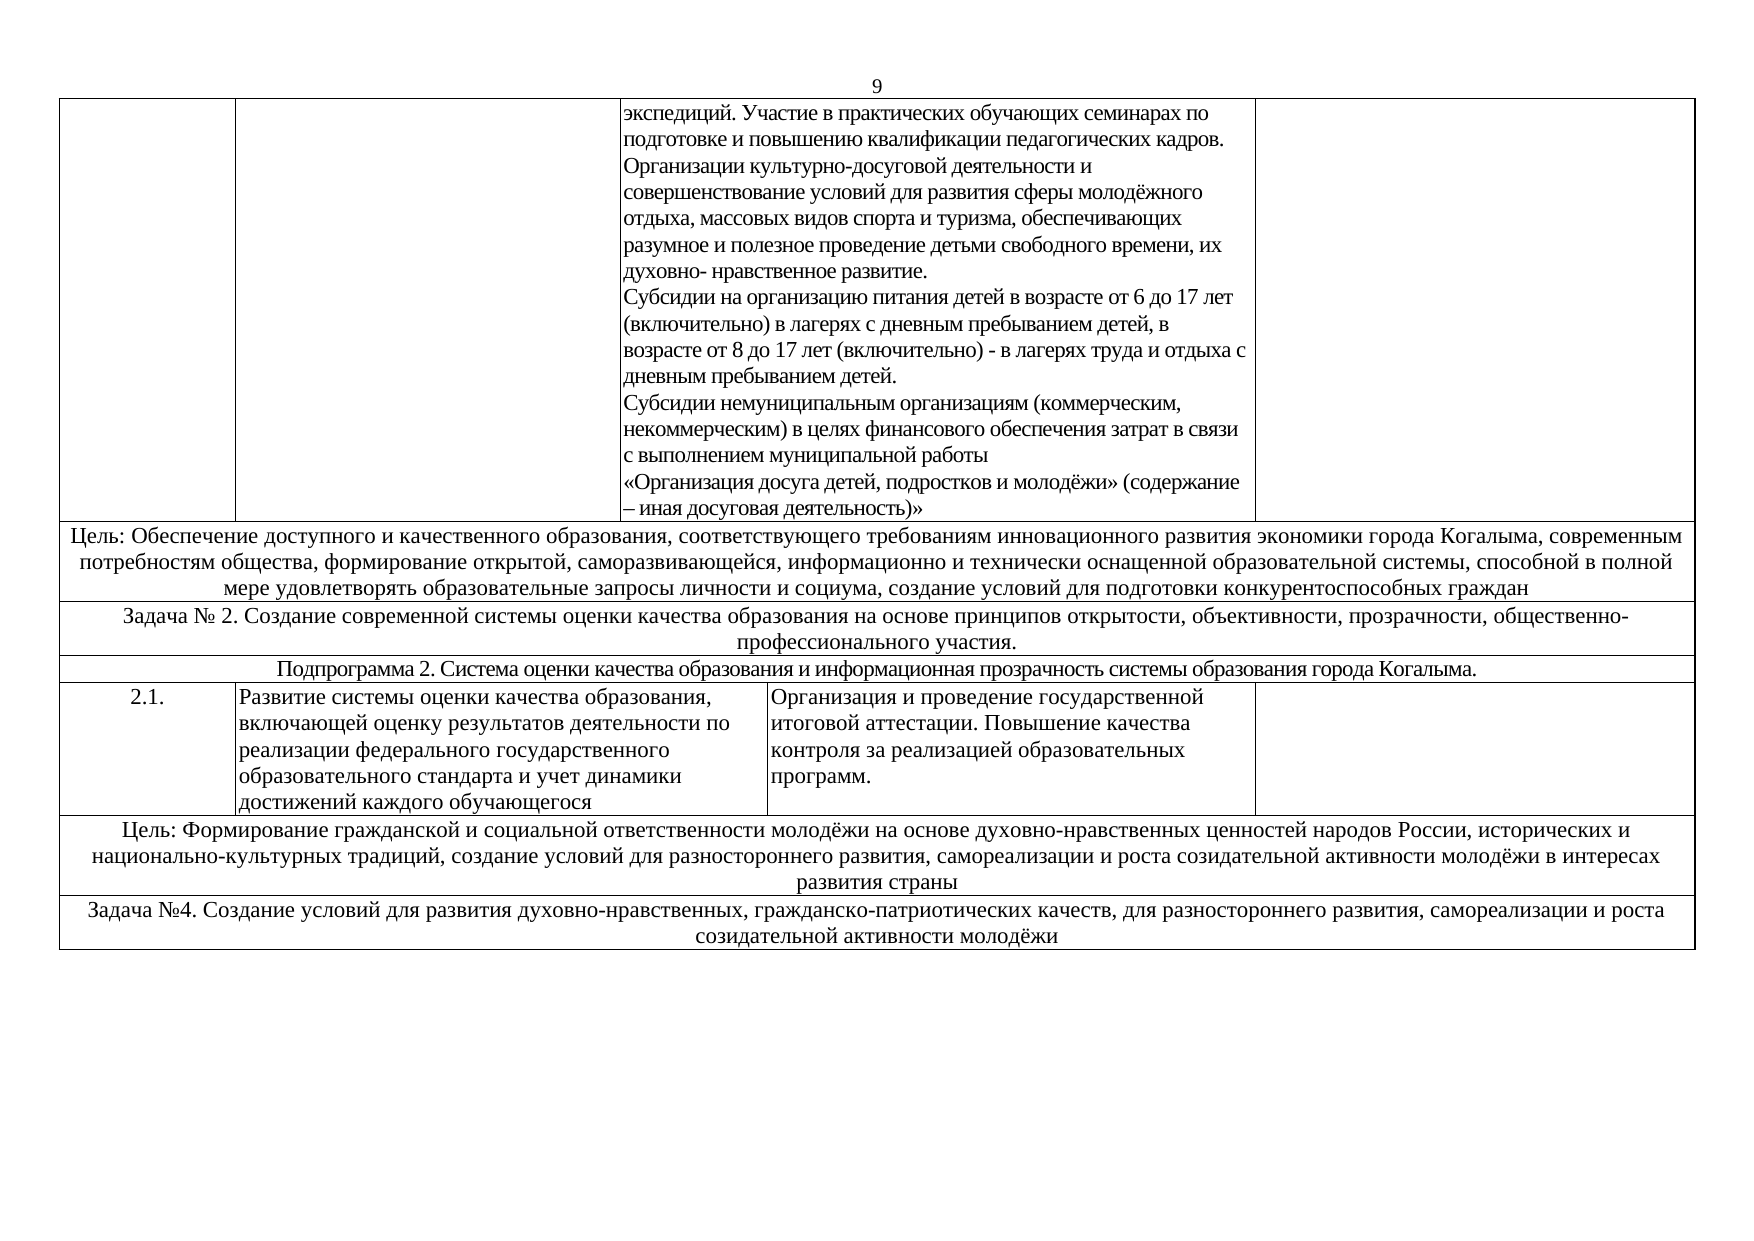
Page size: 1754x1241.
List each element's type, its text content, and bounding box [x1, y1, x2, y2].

table_header экспедиций. Участие в практических обучающих семинарах по подготовке и повышению квалификации педагогических кадров. Организации культурно-досуговой деятельности и совершенствование условий для развития сферы молодёжного отдыха, массовых видов спорта и туризма, обеспечивающих разумное и полезное проведение детьми свободного времени, их духовно- нравственное развитие. Субсидии на организацию питания детей в возрасте от 6 до 17 лет (включительно) в лагерях с дневным пребыванием детей, в возрасте от 8 до 17 лет (включительно) - в лагерях труда и отдыха с дневным пребыванием детей. Субсидии немуниципальным организациям (коммерческим, некоммерческим) в целях финансового обеспечения затрат в связи с выполнением муниципальной работы «Организация досуга детей, подростков и молодёжи» (содержание – иная досуговая деятельность)» [621, 99, 1255, 521]
table_header [1256, 99, 1694, 521]
table_cell Подпрограмма 2. Система оценки качества образования и информационная прозрачность системы образования города Когалыма. [60, 656, 1694, 682]
table_cell Развитие системы оценки качества образования, включающей оценку результатов деятельности по реализации федерального государственного образовательного стандарта и учет динамики достижений каждого обучающегося [236, 683, 767, 815]
table_cell [1256, 683, 1694, 815]
table_cell Организация и проведение государственной итоговой аттестации. Повышение качества контроля за реализацией образовательных программ. [768, 683, 1255, 815]
table_header [236, 99, 620, 521]
table_cell Цель: Обеспечение доступного и качественного образования, соответствующего требованиям инновационного развития экономики города Когалыма, современным потребностям общества, формирование открытой, саморазвивающейся, информационно и технически оснащенной образовательной системы, способной в полной мере удовлетворять образовательные запросы личности и социума, создание условий для подготовки конкурентоспособных граждан [60, 522, 1694, 601]
table_cell Задача №4. Создание условий для развития духовно-нравственных, гражданско-патриотических качеств, для разностороннего развития, самореализации и роста созидательной активности молодёжи [60, 896, 1694, 948]
table_cell Задача № 2. Создание современной системы оценки качества образования на основе принципов открытости, объективности, прозрачности, общественно-профессионального участия. [60, 602, 1694, 654]
table_header [60, 99, 235, 521]
table_cell Цель: Формирование гражданской и социальной ответственности молодёжи на основе духовно-нравственных ценностей народов России, исторических и национально-культурных традиций, создание условий для разностороннего развития, самореализации и роста созидательной активности молодёжи в интересах развития страны [60, 816, 1694, 895]
table_cell 2.1. [60, 683, 235, 815]
